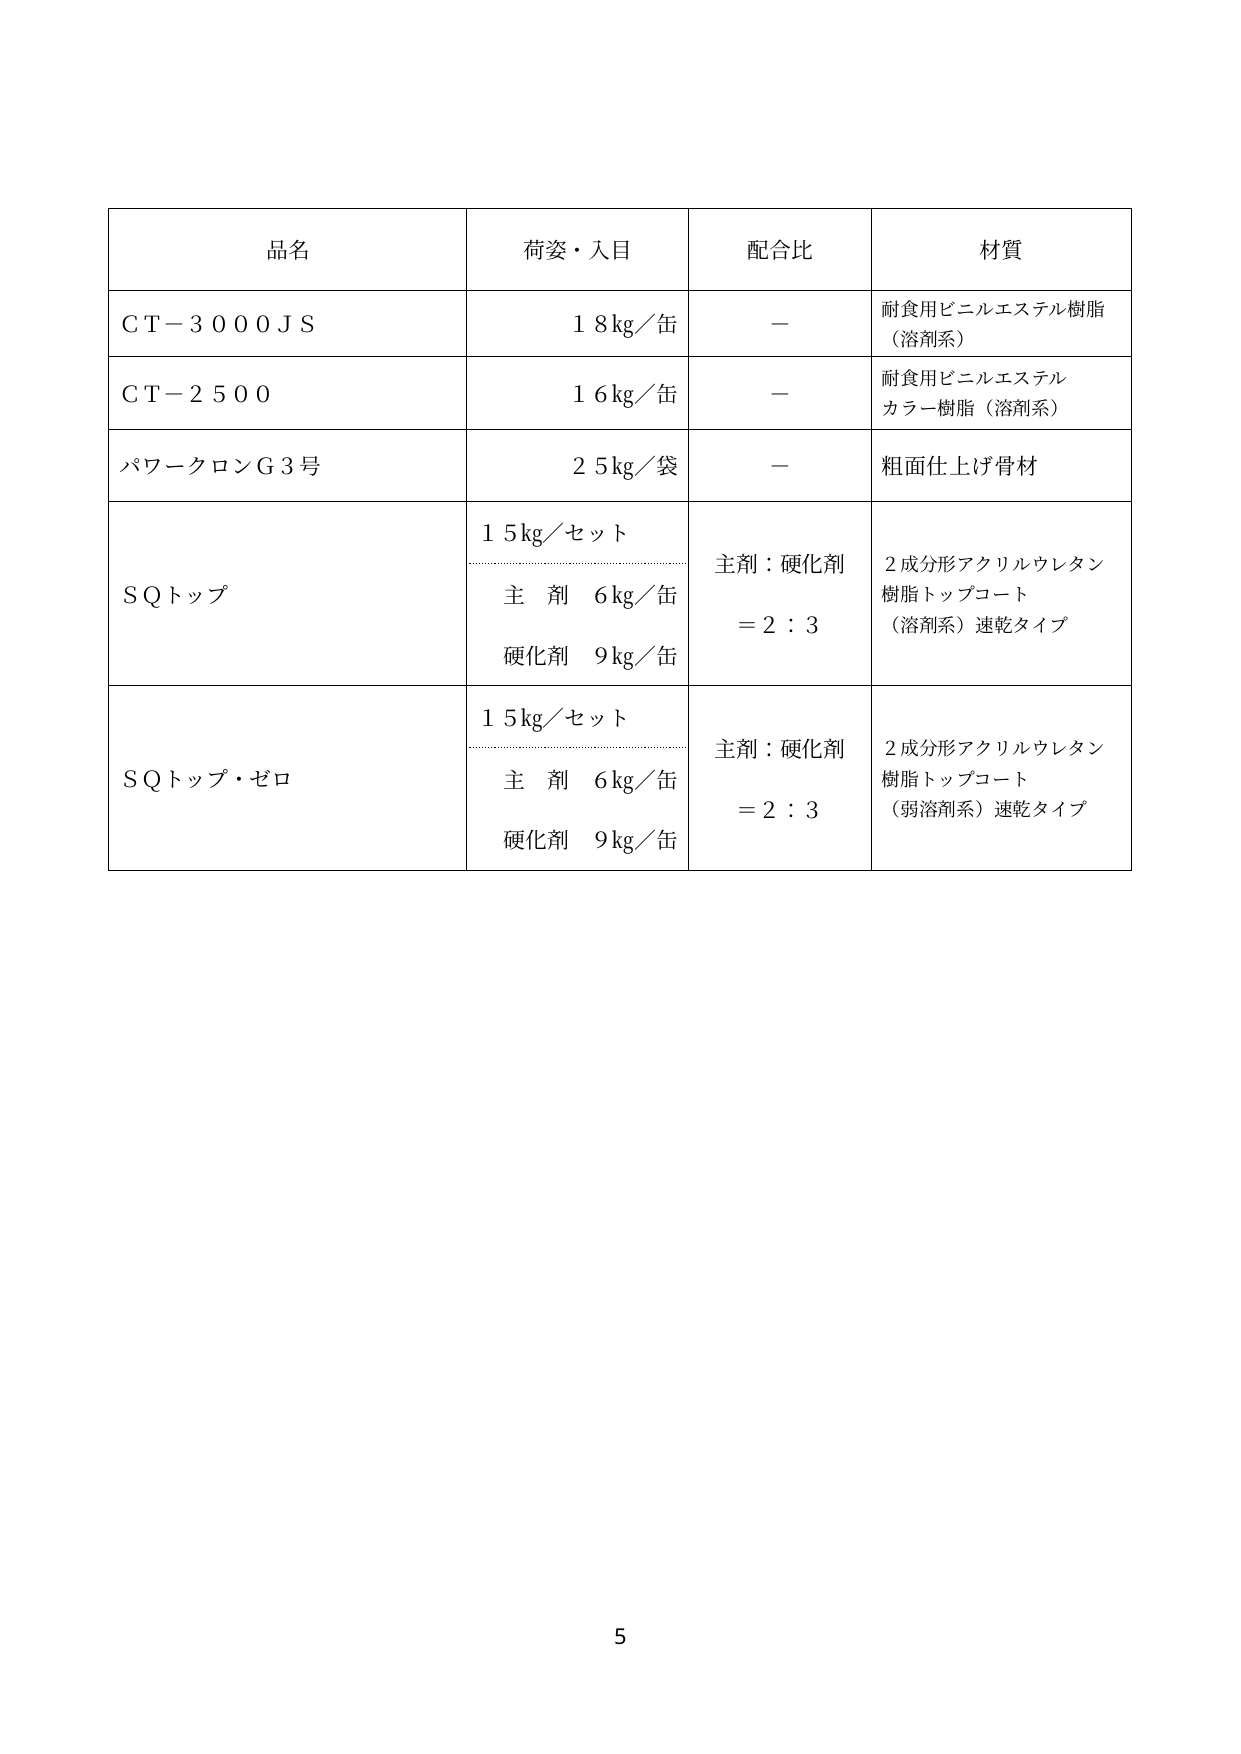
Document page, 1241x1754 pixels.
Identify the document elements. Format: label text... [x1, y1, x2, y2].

table_cell ２成分形アクリルウレタン樹脂トップコート （溶剤系）速乾タイプ [872, 502, 1131, 685]
table_header 品名 [109, 209, 466, 290]
table_header 材質 [872, 209, 1131, 290]
table_cell － [689, 430, 871, 501]
table_cell ２５㎏／袋 [467, 430, 688, 501]
table_cell 耐食用ビニルエステル樹脂（溶剤系） [872, 291, 1131, 356]
table_cell 耐食用ビニルエステル カラー樹脂（溶剤系） [872, 357, 1131, 428]
table_header 荷姿・入目 [467, 209, 688, 290]
table_cell １５㎏／セット [467, 686, 688, 747]
table_cell ＣＴ－２５００ [109, 357, 466, 428]
table_cell 主剤：硬化剤 ＝２：３ [689, 502, 871, 685]
table_cell － [689, 357, 871, 428]
table_cell １５㎏／セット [467, 502, 688, 563]
table_cell パワークロンＧ３号 [109, 430, 466, 501]
table_cell １６㎏／缶 [467, 357, 688, 428]
table_cell 主 剤 ６㎏／缶 硬化剤 ９㎏／缶 [467, 563, 688, 685]
table_header 配合比 [689, 209, 871, 290]
table_cell ＳＱトップ・ゼロ [109, 686, 466, 870]
table_cell １８㎏／缶 [467, 291, 688, 356]
table_cell 主 剤 ６㎏／缶 硬化剤 ９㎏／缶 [467, 747, 688, 870]
table_cell 主剤：硬化剤 ＝２：３ [689, 686, 871, 870]
table_cell － [689, 291, 871, 356]
table_cell ＣＴ－３０００ＪＳ [109, 291, 466, 356]
table_cell ２成分形アクリルウレタン樹脂トップコート （弱溶剤系）速乾タイプ [872, 686, 1131, 870]
table_cell 粗面仕上げ骨材 [872, 430, 1131, 501]
table_cell ＳＱトップ [109, 502, 466, 685]
